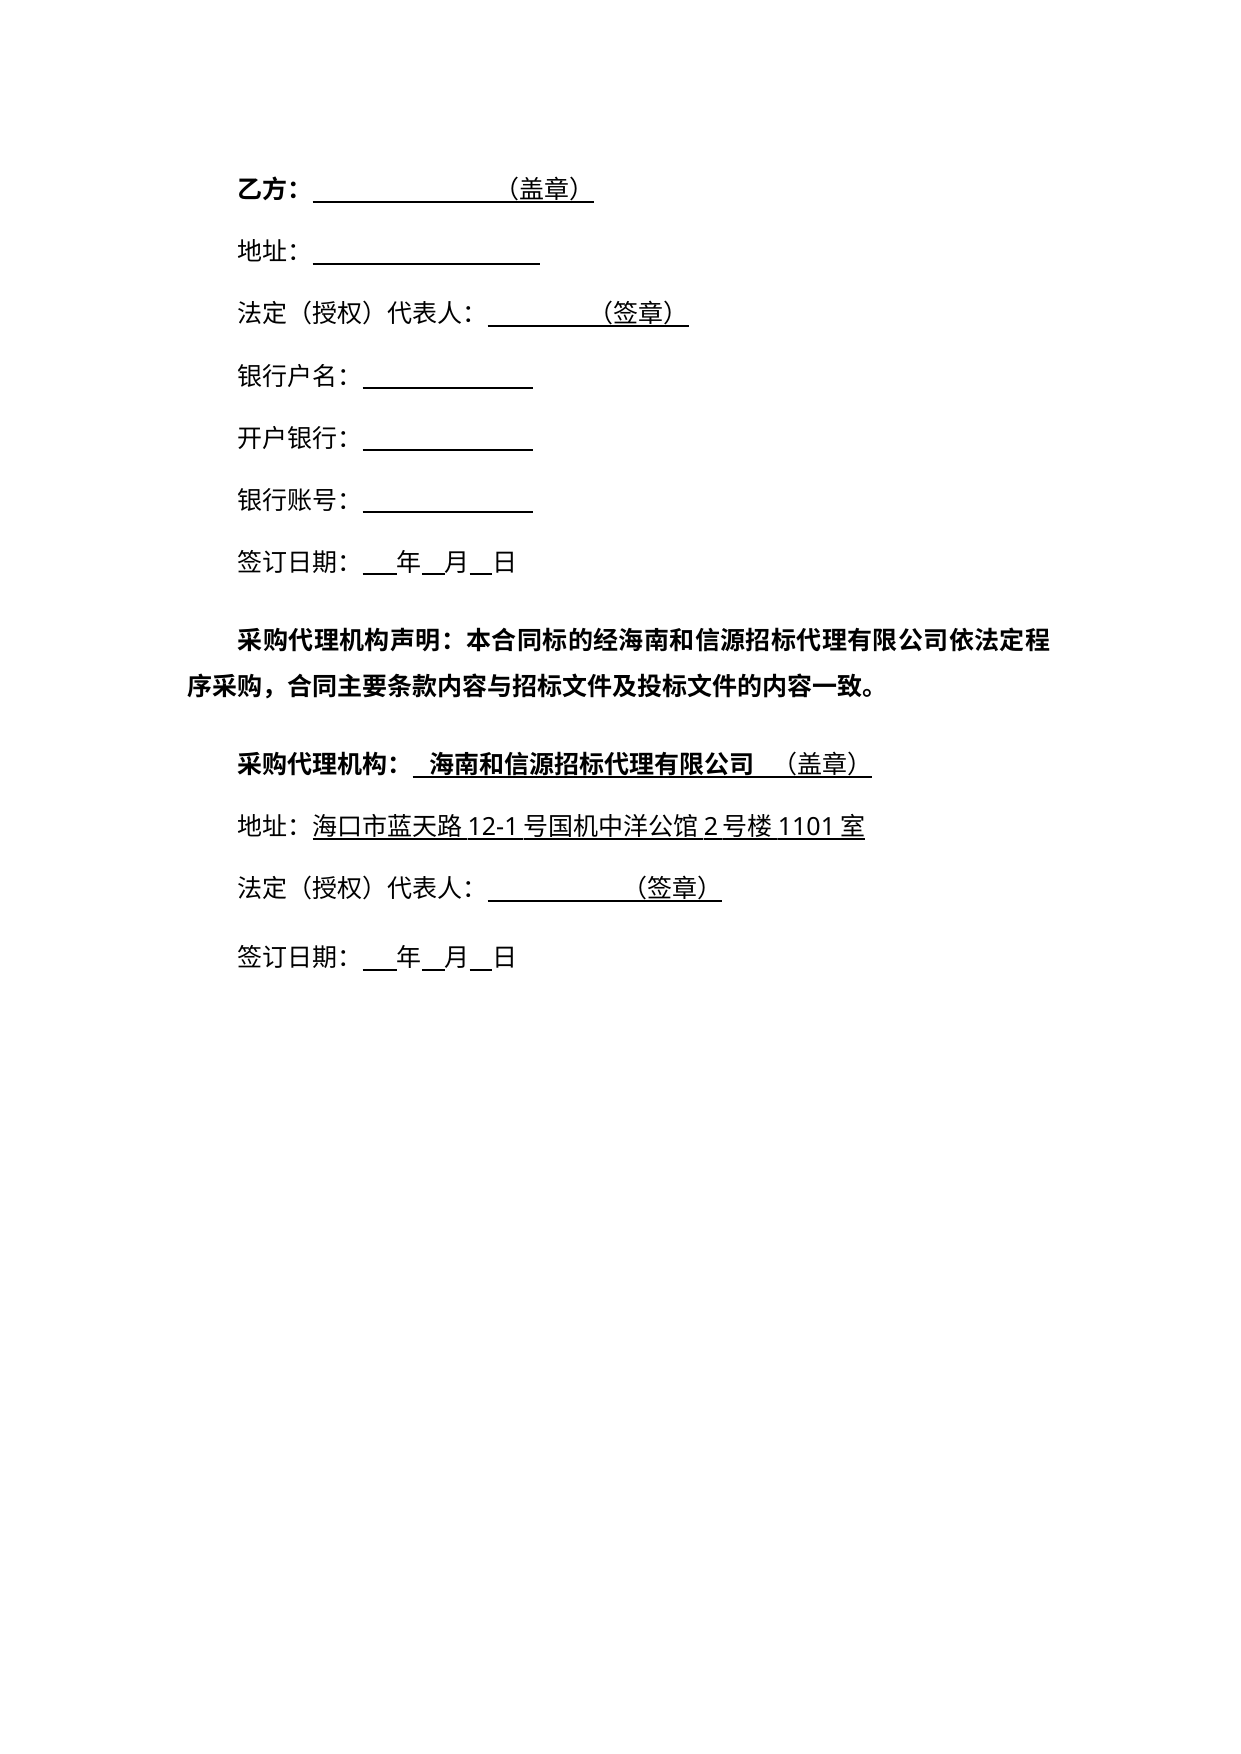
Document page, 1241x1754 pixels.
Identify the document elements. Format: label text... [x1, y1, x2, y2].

text 采购代理机构： 海南和信源招标代理有限公司 （盖章） [187, 737, 1053, 783]
text 银行户名： [187, 348, 1053, 394]
text 签订日期： 年 月 日 [187, 923, 1053, 988]
text 地址：海口市蓝天路12-1号国机中洋公馆2号楼1101室 [187, 799, 1053, 845]
text 法定（授权）代表人： （签章） [187, 861, 1053, 907]
text 采购代理机构声明：本合同标的经海南和信源招标代理有限公司依法定程序采购，合同主要条款内容与招标文件及投标文件的内容一致。 [187, 613, 1053, 704]
text 地址： [187, 224, 1053, 270]
text 乙方： （盖章） [187, 162, 1053, 208]
text 法定（授权）代表人： （签章） [187, 286, 1053, 332]
text 银行账号： [187, 472, 1053, 518]
text 签订日期： 年 月 日 [187, 534, 1053, 580]
text 开户银行： [187, 410, 1053, 456]
